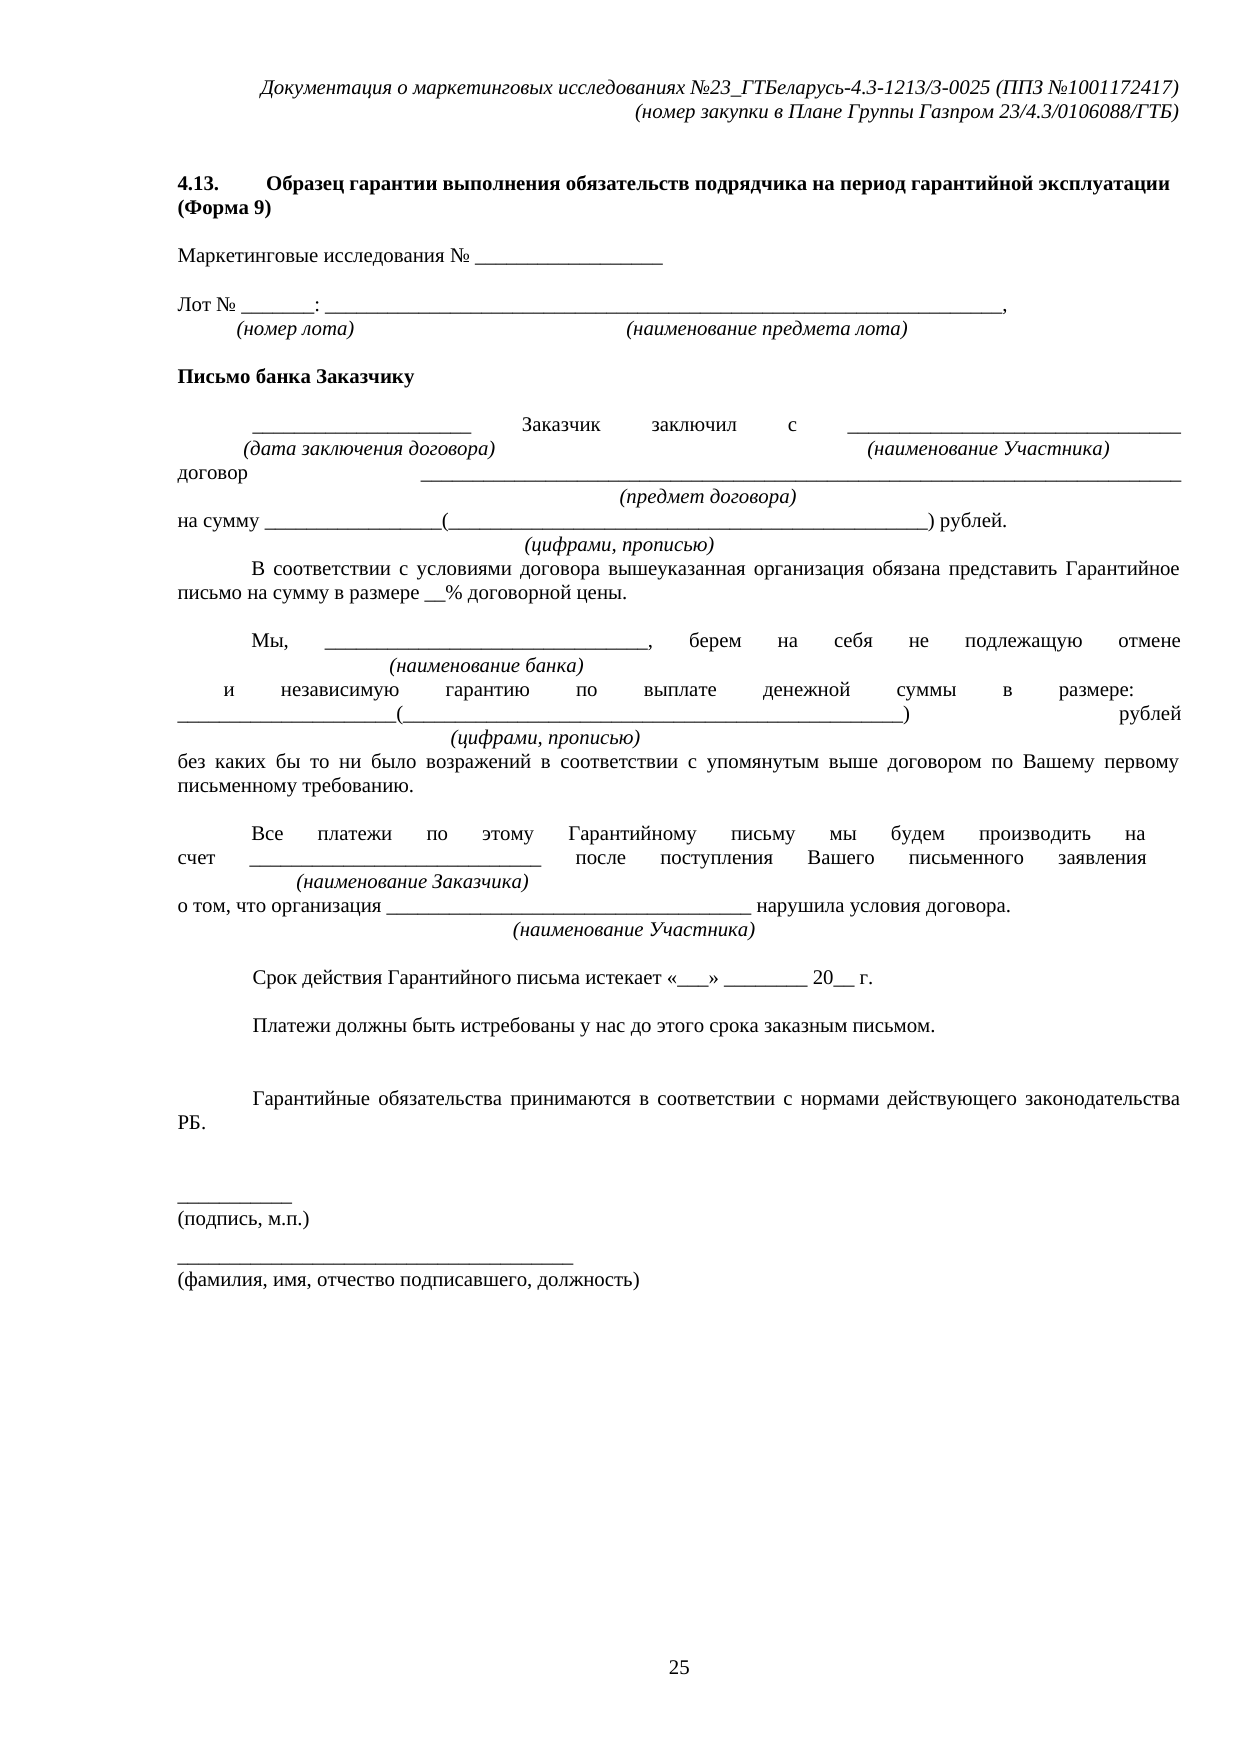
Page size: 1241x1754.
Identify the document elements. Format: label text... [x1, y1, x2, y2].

text договор _________________________________________________________________________ (предмет договора) [177, 460, 1181, 508]
text ___________ [177, 1182, 1181, 1206]
text на сумму _________________(______________________________________________) рублей. [177, 508, 1181, 532]
text Платежи должны быть истребованы у нас до этого срока заказным письмом. [177, 1013, 1181, 1037]
text Письмо банка Заказчику [177, 364, 1181, 388]
text (цифрами, прописью) [177, 532, 1181, 556]
text Гарантийные обязательства принимаются в соответствии с нормами действующего законодательства РБ. [177, 1086, 1181, 1134]
text _____________________ Заказчик заключил с ________________________________ (дата заключения договора) (наименование Участника) [177, 412, 1181, 460]
text Все платежи по этому Гарантийному письму мы будем производить на счет ____________________________ после поступления Вашего письменного заявления (наименование Заказчика) [177, 821, 1181, 893]
text (номер лота) (наименование предмета лота) [177, 316, 1181, 340]
text Срок действия Гарантийного письма истекает «___» ________ 20__ г. [177, 965, 1181, 989]
text без каких бы то ни было возражений в соответствии с упомянутым выше договором по Вашему первому письменному требованию. [177, 749, 1181, 797]
text (фамилия, имя, отчество подписавшего, должность) [177, 1267, 1181, 1291]
text В соответствии с условиями договора вышеуказанная организация обязана представить Гарантийное письмо на сумму в размере __% договорной цены. [177, 556, 1181, 604]
text (наименование Участника) [177, 917, 1181, 941]
text и независимую гарантию по выплате денежной суммы в размере: _____________________(________________________________________________) рублей (цифрами, прописью) [177, 677, 1181, 749]
text о том, что организация ___________________________________ нарушила условия договора. [177, 893, 1181, 917]
text Лот № _______: _________________________________________________________________, [177, 292, 1181, 316]
text (подпись, м.п.) [177, 1206, 1181, 1230]
list Образец гарантии выполнения обязательств подрядчика на период гарантийной эксплуатации (Форма 9) [177, 171, 1181, 219]
text ______________________________________ [177, 1242, 1181, 1267]
text Маркетинговые исследования № __________________ [177, 243, 1181, 267]
text Мы, _______________________________, берем на себя не подлежащую отмене (наименование банка) [177, 628, 1181, 677]
